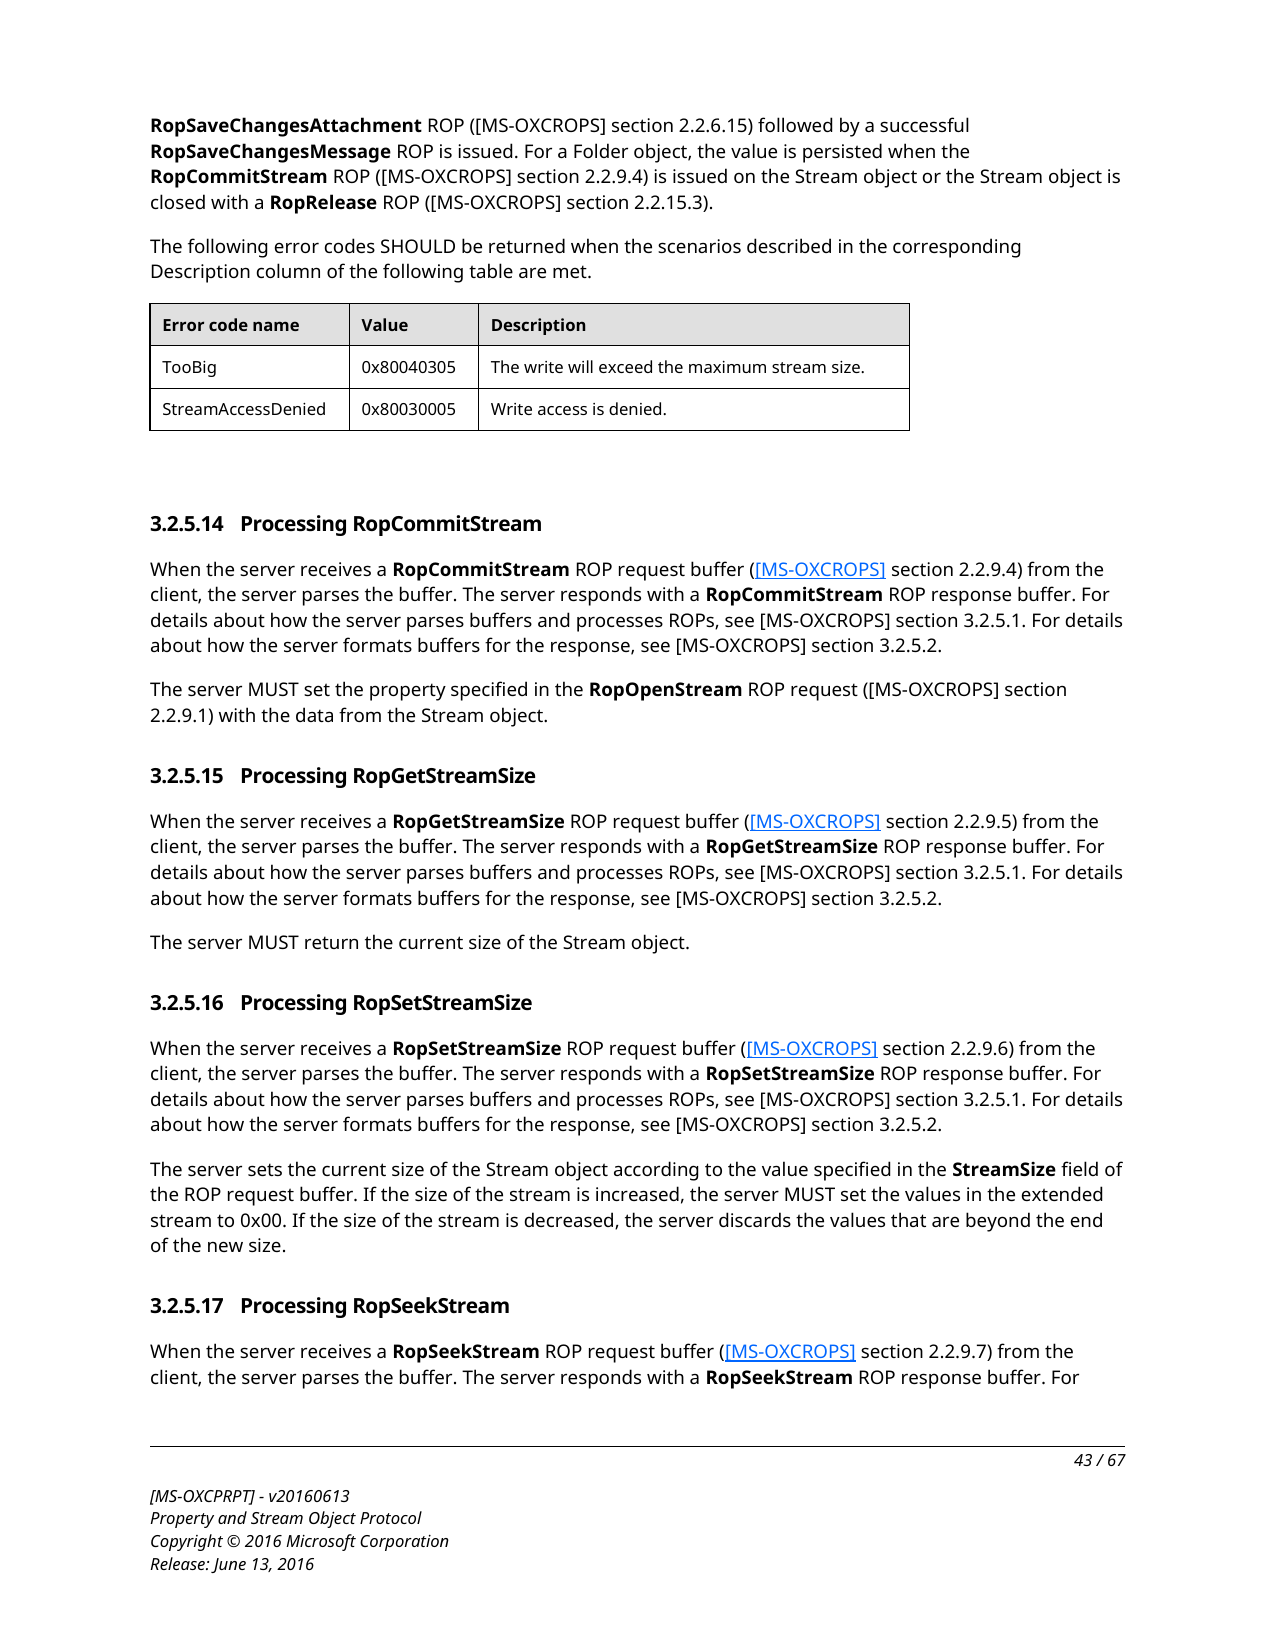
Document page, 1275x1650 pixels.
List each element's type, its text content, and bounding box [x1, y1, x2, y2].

text The server sets the current size of the Stream object according to the value specified in the StreamSize field of the ROP request buffer. If the size of the stream is increased, the server MUST set the values in the extended stream to 0x00. If the size of the stream is decreased, the server discards the values that are beyond the end of the new size. [150, 1156, 1125, 1258]
table_header Value [350, 304, 478, 345]
subtitle Processing RopSetStreamSize [150, 988, 1125, 1016]
text When the server receives a RopCommitStream ROP request buffer ([MS-OXCROPS] section 2.2.9.4) from the client, the server parses the buffer. The server responds with a RopCommitStream ROP response buffer. For details about how the server parses buffers and processes ROPs, see [MS-OXCROPS] section 3.2.5.1. For details about how the server formats buffers for the response, see [MS-OXCROPS] section 3.2.5.2. [150, 556, 1125, 658]
subtitle Processing RopGetStreamSize [150, 761, 1125, 789]
table_cell TooBig [151, 346, 349, 388]
table_cell StreamAccessDenied [151, 389, 349, 430]
table_cell 0x80040305 [350, 346, 478, 388]
text When the server receives a RopSetStreamSize ROP request buffer ([MS-OXCROPS] section 2.2.9.6) from the client, the server parses the buffer. The server responds with a RopSetStreamSize ROP response buffer. For details about how the server parses buffers and processes ROPs, see [MS-OXCROPS] section 3.2.5.1. For details about how the server formats buffers for the response, see [MS-OXCROPS] section 3.2.5.2. [150, 1035, 1125, 1137]
table_header Description [479, 304, 909, 345]
text The server MUST return the current size of the Stream object. [150, 929, 1125, 954]
table_cell Write access is denied. [479, 389, 909, 430]
subtitle Processing RopCommitStream [150, 509, 1125, 537]
subtitle Processing RopSeekStream [150, 1291, 1125, 1320]
table_cell The write will exceed the maximum stream size. [479, 346, 909, 388]
text The following error codes SHOULD be returned when the scenarios described in the corresponding Description column of the following table are met. [150, 233, 1125, 284]
text The server MUST set the property specified in the RopOpenStream ROP request ([MS-OXCROPS] section 2.2.9.1) with the data from the Stream object. [150, 677, 1125, 728]
table_header Error code name [151, 304, 349, 345]
table_cell 0x80030005 [350, 389, 478, 430]
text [150, 112, 1125, 214]
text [150, 1338, 1125, 1389]
text When the server receives a RopGetStreamSize ROP request buffer ([MS-OXCROPS] section 2.2.9.5) from the client, the server parses the buffer. The server responds with a RopGetStreamSize ROP response buffer. For details about how the server parses buffers and processes ROPs, see [MS-OXCROPS] section 3.2.5.1. For details about how the server formats buffers for the response, see [MS-OXCROPS] section 3.2.5.2. [150, 808, 1125, 910]
